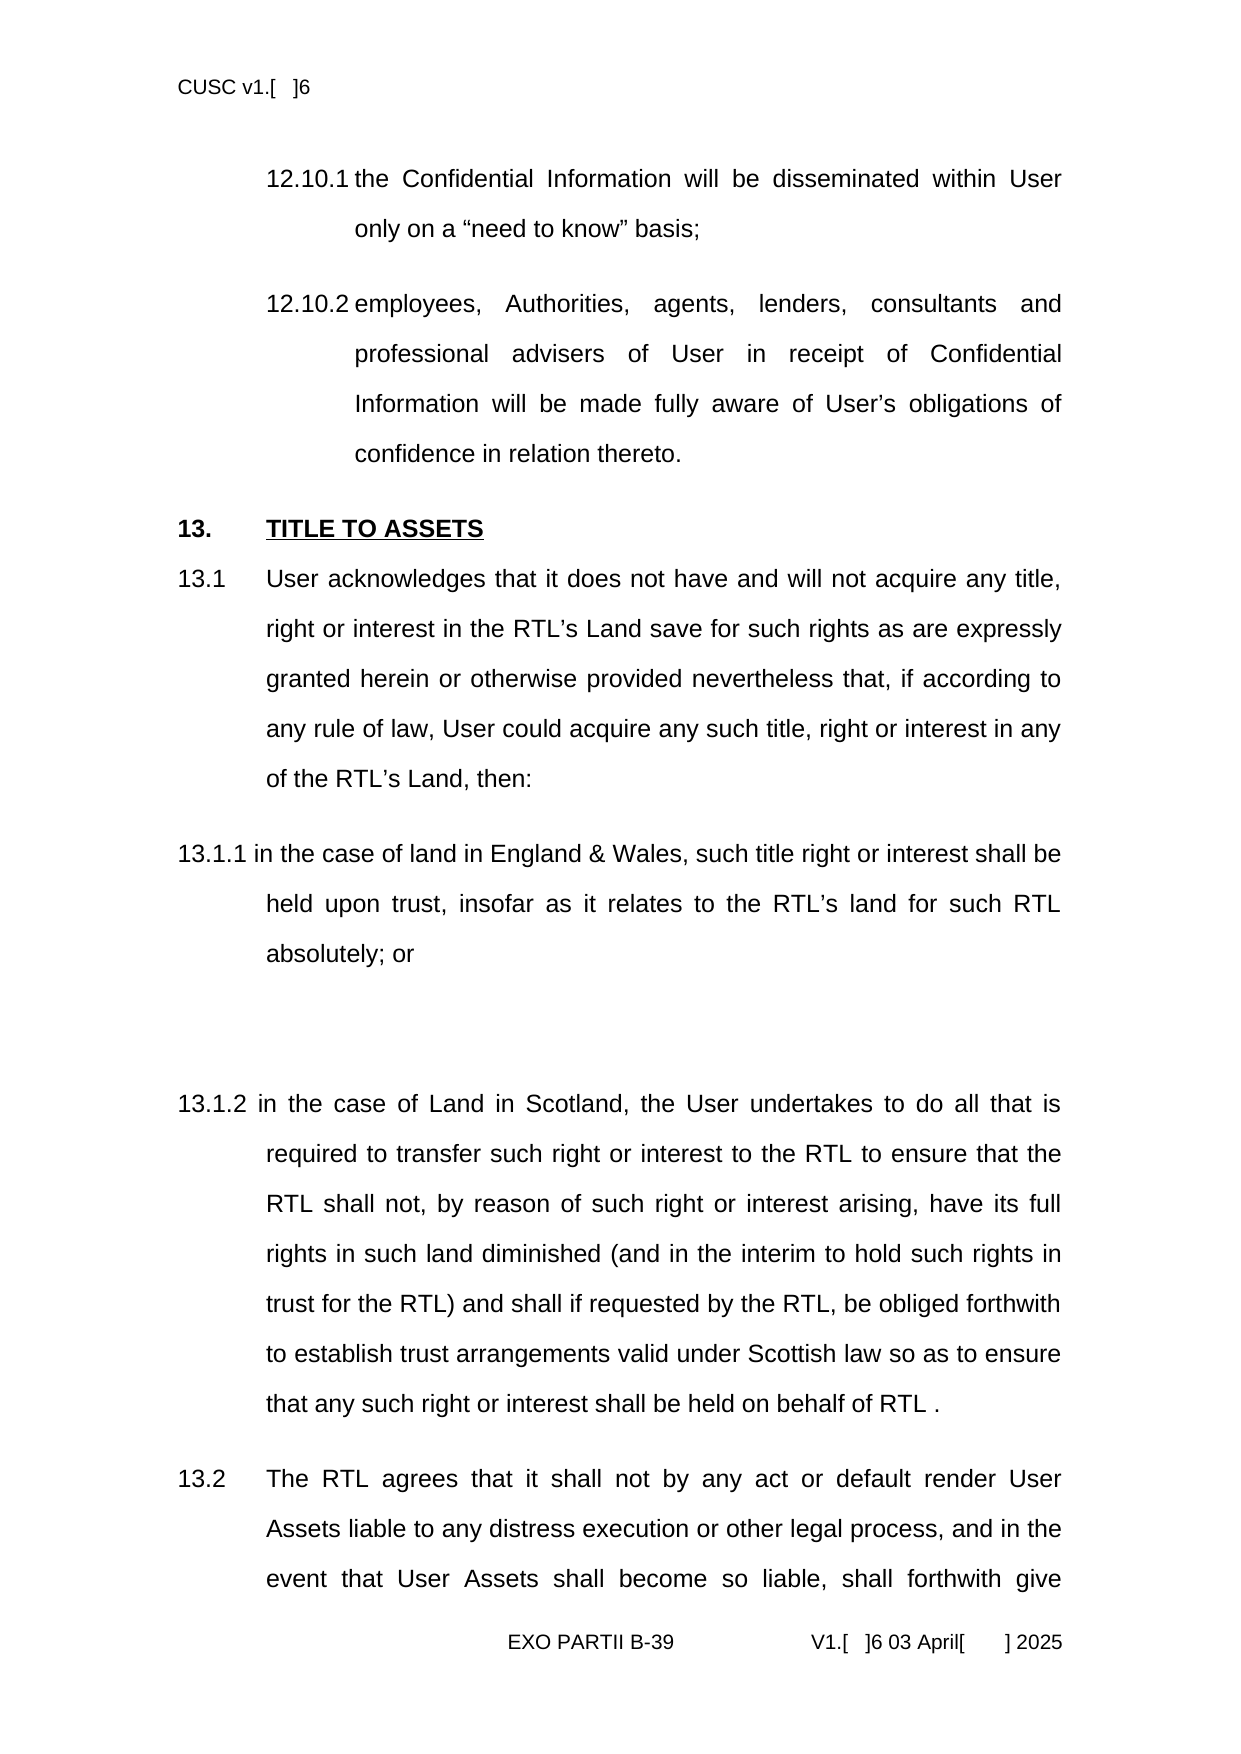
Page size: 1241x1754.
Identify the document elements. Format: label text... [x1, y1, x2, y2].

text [177, 1448, 1063, 1598]
text 12.10.1 the Confidential Information will be disseminated within User only on a “need to know” basis; [266, 148, 1063, 248]
text 13.1.1 in the case of land in England & Wales, such title right or interest shall be held upon trust, insofar as it relates to the RTL’s land for such RTL absolutely; or [177, 823, 1063, 973]
text 13. TITLE TO ASSETS [177, 498, 1063, 548]
text 12.10.2 employees, Authorities, agents, lenders, consultants and professional advisers of User in receipt of Confidential Information will be made fully aware of User’s obligations of confidence in relation thereto. [266, 273, 1063, 473]
text 13.1.2 in the case of Land in Scotland, the User undertakes to do all that is required to transfer such right or interest to the RTL to ensure that the RTL shall not, by reason of such right or interest arising, have its full rights in such land diminished (and in the interim to hold such rights in trust for the RTL) and shall if requested by the RTL, be obliged forthwith to establish trust arrangements valid under Scottish law so as to ensure that any such right or interest shall be held on behalf of RTL . [177, 1073, 1063, 1423]
text 13.1 User acknowledges that it does not have and will not acquire any title, right or interest in the RTL’s Land save for such rights as are expressly granted herein or otherwise provided nevertheless that, if according to any rule of law, User could acquire any such title, right or interest in any of the RTL’s Land, then: [177, 548, 1063, 798]
